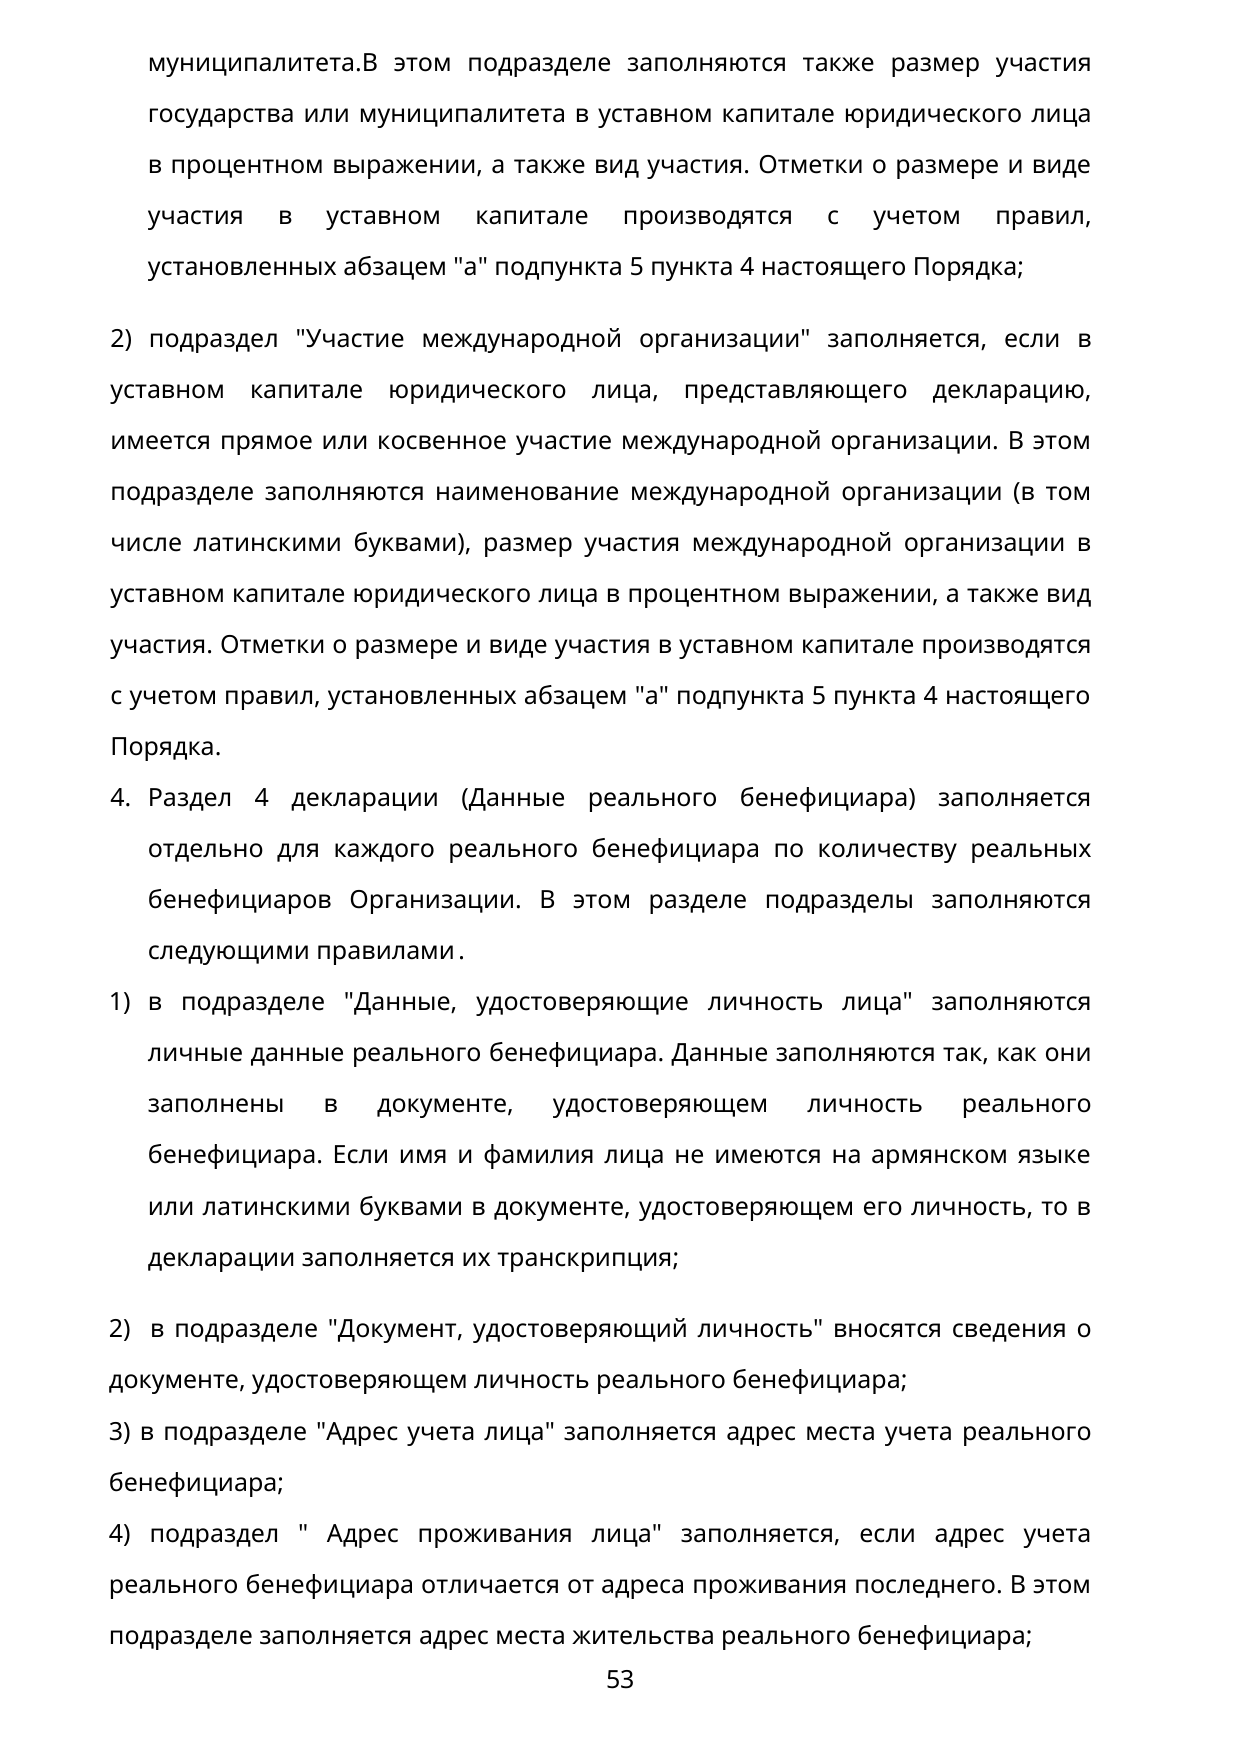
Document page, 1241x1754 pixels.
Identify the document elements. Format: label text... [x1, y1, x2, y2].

text 4) подраздел " Адрес проживания лица" заполняется, если адрес учета реального бенефициара отличается от адреса проживания последнего. В этом подразделе заполняется адрес места жительства реального бенефициара; [109, 1515, 1092, 1651]
list в подразделе "Данные, удостоверяющие личность лица" заполняются личные данные реального бенефициара. Данные заполняются так, как они заполнены в документе, удостоверяющем личность реального бенефициара. Если имя и фамилия лица не имеются на армянском языке или латинскими буквами в документе, удостоверяющем его личность, то в декларации заполняется их транскрипция; [109, 984, 1092, 1273]
list Раздел 4 декларации (Данные реального бенефициара) заполняется отдельно для каждого реального бенефициара по количеству реальных бенефициаров Организации. В этом разделе подразделы заполняются следующими правилами․ [110, 780, 1092, 967]
text 2) в подразделе "Документ, удостоверяющий личность" вносятся сведения о документе, удостоверяющем личность реального бенефициара; [109, 1311, 1092, 1396]
text 3) в подразделе "Адрес учета лица" заполняется адрес места учета реального бенефициара; [109, 1413, 1092, 1498]
text 2) подраздел "Участие международной организации" заполняется, если в уставном капитале юридического лица, представляющего декларацию, имеется прямое или косвенное участие международной организации. В этом подразделе заполняются наименование международной организации (в том числе латинскими буквами), размер участия международной организации в уставном капитале юридического лица в процентном выражении, а также вид участия. Отметки о размере и виде участия в уставном капитале производятся с учетом правил, установленных абзацем "а" подпункта 5 пункта 4 настоящего Порядка. [110, 320, 1092, 763]
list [103, 44, 1092, 283]
